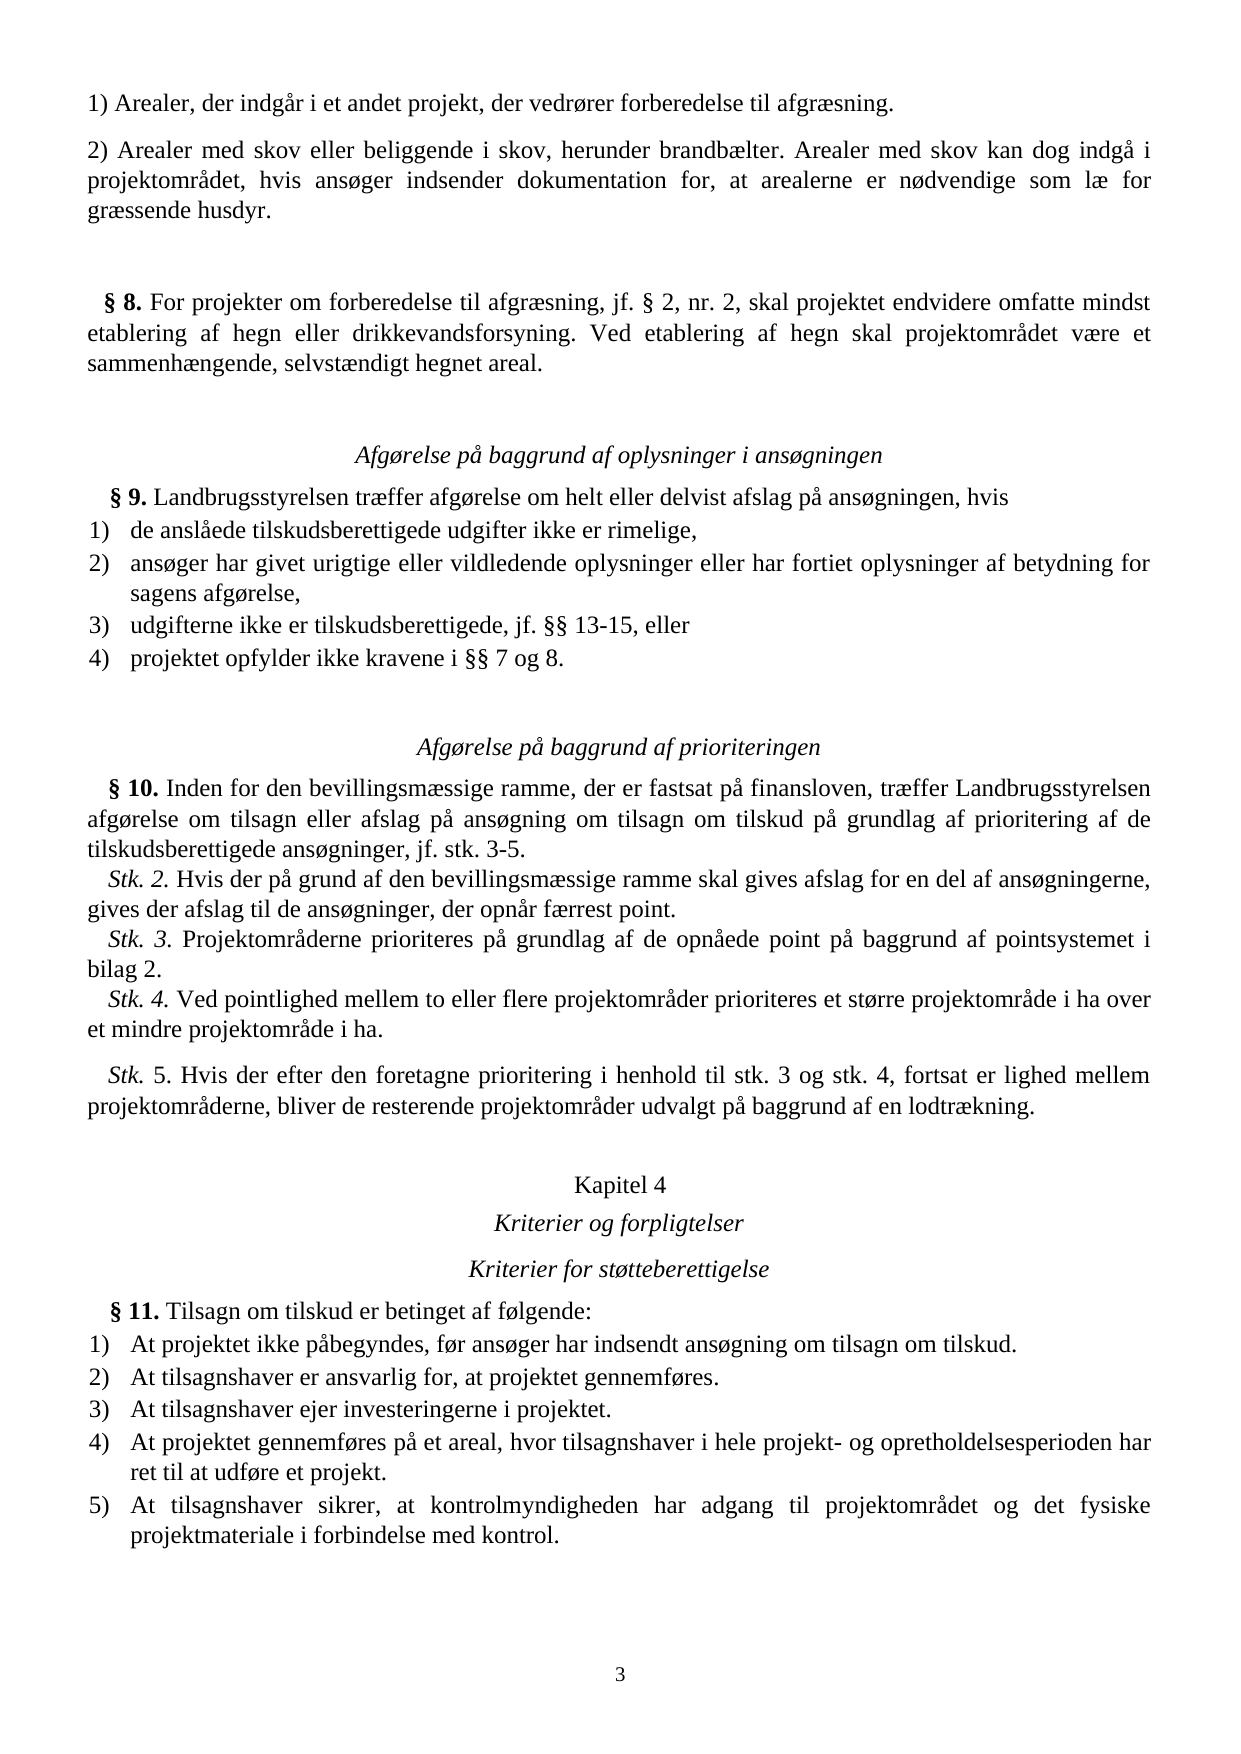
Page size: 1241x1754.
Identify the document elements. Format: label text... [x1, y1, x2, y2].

list At tilsagnshaver sikrer, at kontrolmyndigheden har adgang til projektområdet og det fysiske projektmateriale i forbindelse med kontrol. [88, 1490, 1152, 1549]
subtitle Afgørelse på baggrund af prioriteringen [88, 732, 1152, 761]
text Kriterier og forpligtelser [88, 1208, 1152, 1237]
text 2) Arealer med skov eller beliggende i skov, herunder brandbælter. Arealer med skov kan dog indgå i projektområdet, hvis ansøger indsender dokumentation for, at arealerne er nødvendige som læ for græssende husdyr. [87, 135, 1152, 224]
subtitle Kriterier for støtteberettigelse [88, 1254, 1152, 1283]
list ansøger har givet urigtige eller vildledende oplysninger eller har fortiet oplysninger af betydning for sagens afgørelse, [88, 548, 1152, 606]
list At projektet ikke påbegyndes, før ansøger har indsendt ansøgning om tilsagn om tilskud. [88, 1329, 1152, 1358]
text § 10. Inden for den bevillingsmæssige ramme, der er fastsat på finansloven, træffer Landbrugsstyrelsen afgørelse om tilsagn eller afslag på ansøgning om tilsagn om tilskud på grundlag af prioritering af de tilskudsberettigede ansøgninger, jf. stk. 3-5. [87, 773, 1152, 862]
list projektet opfylder ikke kravene i §§ 7 og 8. [88, 643, 1152, 672]
list At projektet gennemføres på et areal, hvor tilsagnshaver i hele projekt- og opretholdelsesperioden har ret til at udføre et projekt. [88, 1427, 1152, 1486]
text Stk. 5. Hvis der efter den foretagne prioritering i henhold til stk. 3 og stk. 4, fortsat er lighed mellem projektområderne, bliver de resterende projektområder udvalgt på baggrund af en lodtrækning. [87, 1061, 1152, 1119]
text § 11. Tilsagn om tilskud er betinget af følgende: [109, 1296, 1152, 1325]
text Stk. 3. Projektområderne prioriteres på grundlag af de opnåede point på baggrund af pointsystemet i bilag 2. [87, 924, 1152, 983]
subtitle Afgørelse på baggrund af oplysninger i ansøgningen [88, 440, 1152, 469]
list udgifterne ikke er tilskudsberettigede, jf. §§ 13-15, eller [88, 611, 1152, 639]
list At tilsagnshaver er ansvarlig for, at projektet gennemføres. [88, 1362, 1152, 1391]
text § 9. Landbrugsstyrelsen træffer afgørelse om helt eller delvist afslag på ansøgningen, hvis [109, 482, 1152, 511]
text § 8. For projekter om forberedelse til afgræsning, jf. § 2, nr. 2, skal projektet endvidere omfatte mindst etablering af hegn eller drikkevandsforsyning. Ved etablering af hegn skal projektområdet være et sammenhængende, selvstændigt hegnet areal. [87, 287, 1152, 376]
text Stk. 2. Hvis der på grund af den bevillingsmæssige ramme skal gives afslag for en del af ansøgningerne, gives der afslag til de ansøgninger, der opnår færrest point. [87, 864, 1152, 923]
text 1) Arealer, der indgår i et andet projekt, der vedrører forberedelse til afgræsning. [87, 88, 1152, 117]
list At tilsagnshaver ejer investeringerne i projektet. [88, 1394, 1152, 1423]
list de anslåede tilskudsberettigede udgifter ikke er rimelige, [88, 515, 1152, 543]
text Stk. 4. Ved pointlighed mellem to eller flere projektområder prioriteres et større projektområde i ha over et mindre projektområde i ha. [87, 984, 1152, 1043]
text Kapitel 4 [88, 1170, 1152, 1198]
